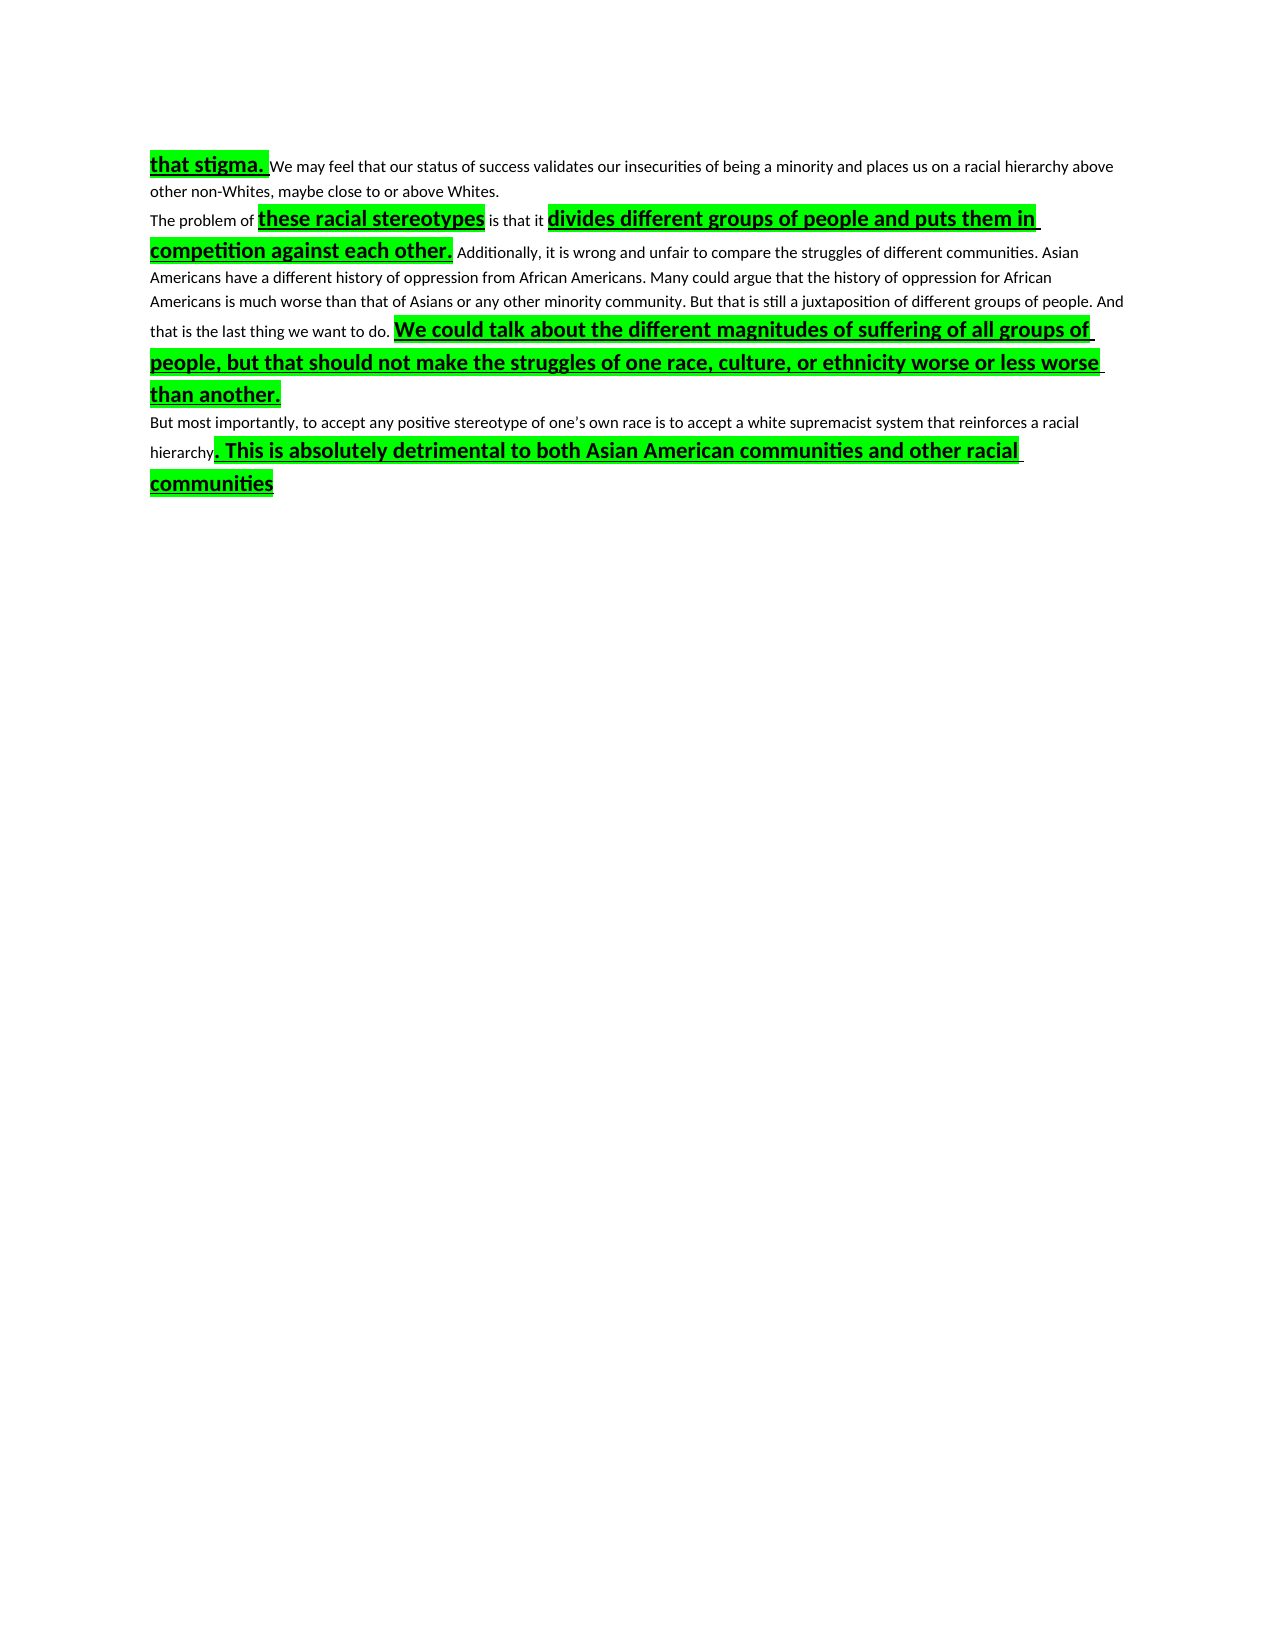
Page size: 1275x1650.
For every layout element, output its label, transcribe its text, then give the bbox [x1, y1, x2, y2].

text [150, 150, 1125, 201]
text The problem of these racial stereotypes is that it divides different groups of people and puts them in competition against each other. Additionally, it is wrong and unfair to compare the struggles of different communities. Asian Americans have a different history of oppression from African Americans. Many could argue that the history of oppression for African Americans is much worse than that of Asians or any other minority community. But that is still a juxtaposition of different groups of people. And that is the last thing we want to do. We could talk about the different magnitudes of suffering of all groups of people, but that should not make the struggles of one race, culture, or ethnicity worse or less worse than another. [150, 204, 1125, 408]
text But most importantly, to accept any positive stereotype of one’s own race is to accept a white supremacist system that reinforces a racial hierarchy. This is absolutely detrimental to both Asian American communities and other racial communities [150, 412, 1125, 497]
